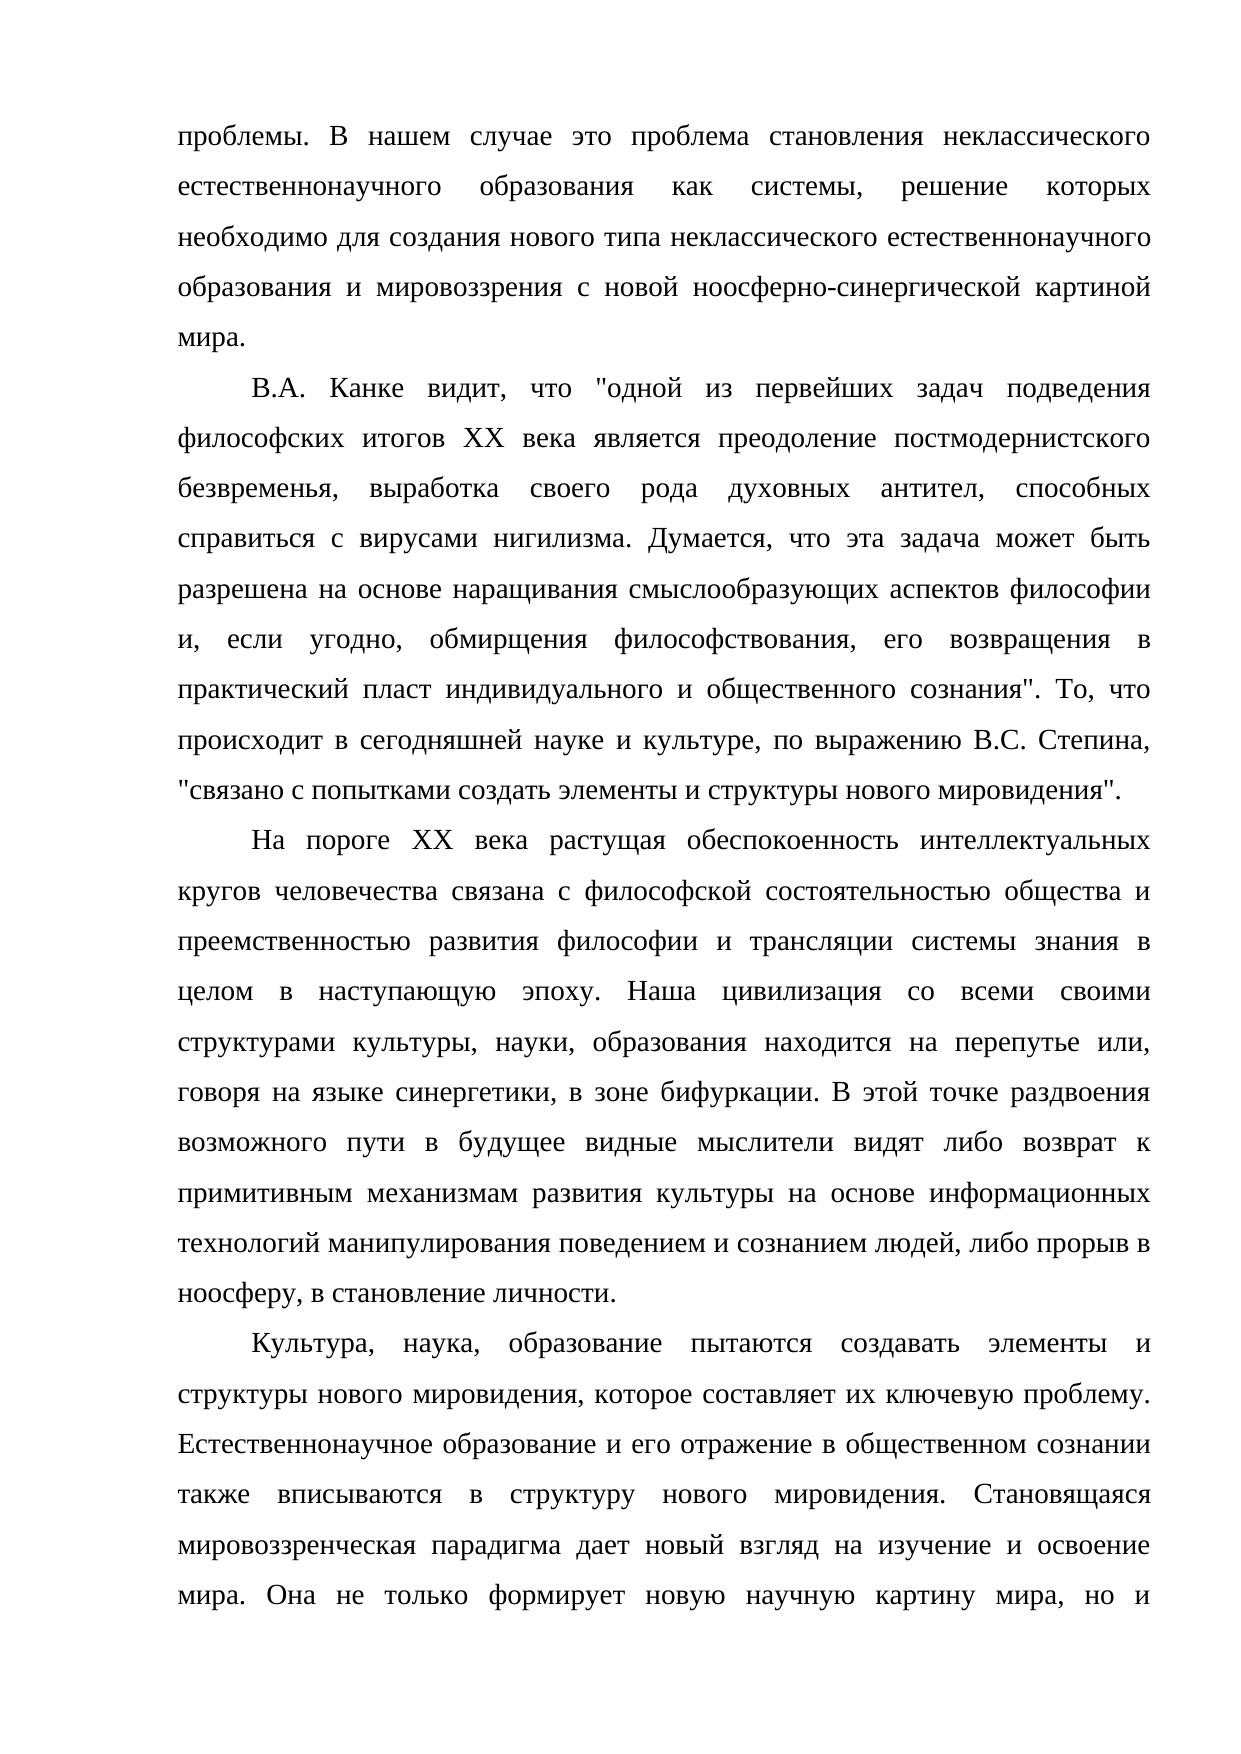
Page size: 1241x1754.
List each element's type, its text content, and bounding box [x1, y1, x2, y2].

text В.А. Канке видит, что "одной из первейших задач подведения философских итогов ХХ века является преодоление постмодернистского безвременья, выработка своего рода духовных антител, способных справиться с вирусами нигилизма. Думается, что эта задача может быть разрешена на основе наращивания смыслообразующих аспектов философии и, если угодно, обмирщения философствования, его возвращения в практический пласт индивидуального и общественного сознания". То, что происходит в сегодняшней науке и культуре, по выражению В.С. Степина, "связано с попытками создать элементы и структуры нового мировидения". [177, 370, 1152, 806]
text На пороге ХХ века растущая обеспокоенность интеллектуальных кругов человечества связана с философской состоятельностью общества и преемственностью развития философии и трансляции системы знания в целом в наступающую эпоху. Наша цивилизация со всеми своими структурами культуры, науки, образования находится на перепутье или, говоря на языке синергетики, в зоне бифуркации. В этой точке раздвоения возможного пути в будущее видные мыслители видят либо возврат к примитивным механизмам развития культуры на основе информационных технологий манипулирования поведением и сознанием людей, либо прорыв в ноосферу, в становление личности. [177, 822, 1152, 1309]
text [177, 118, 1152, 353]
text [177, 1326, 1152, 1611]
